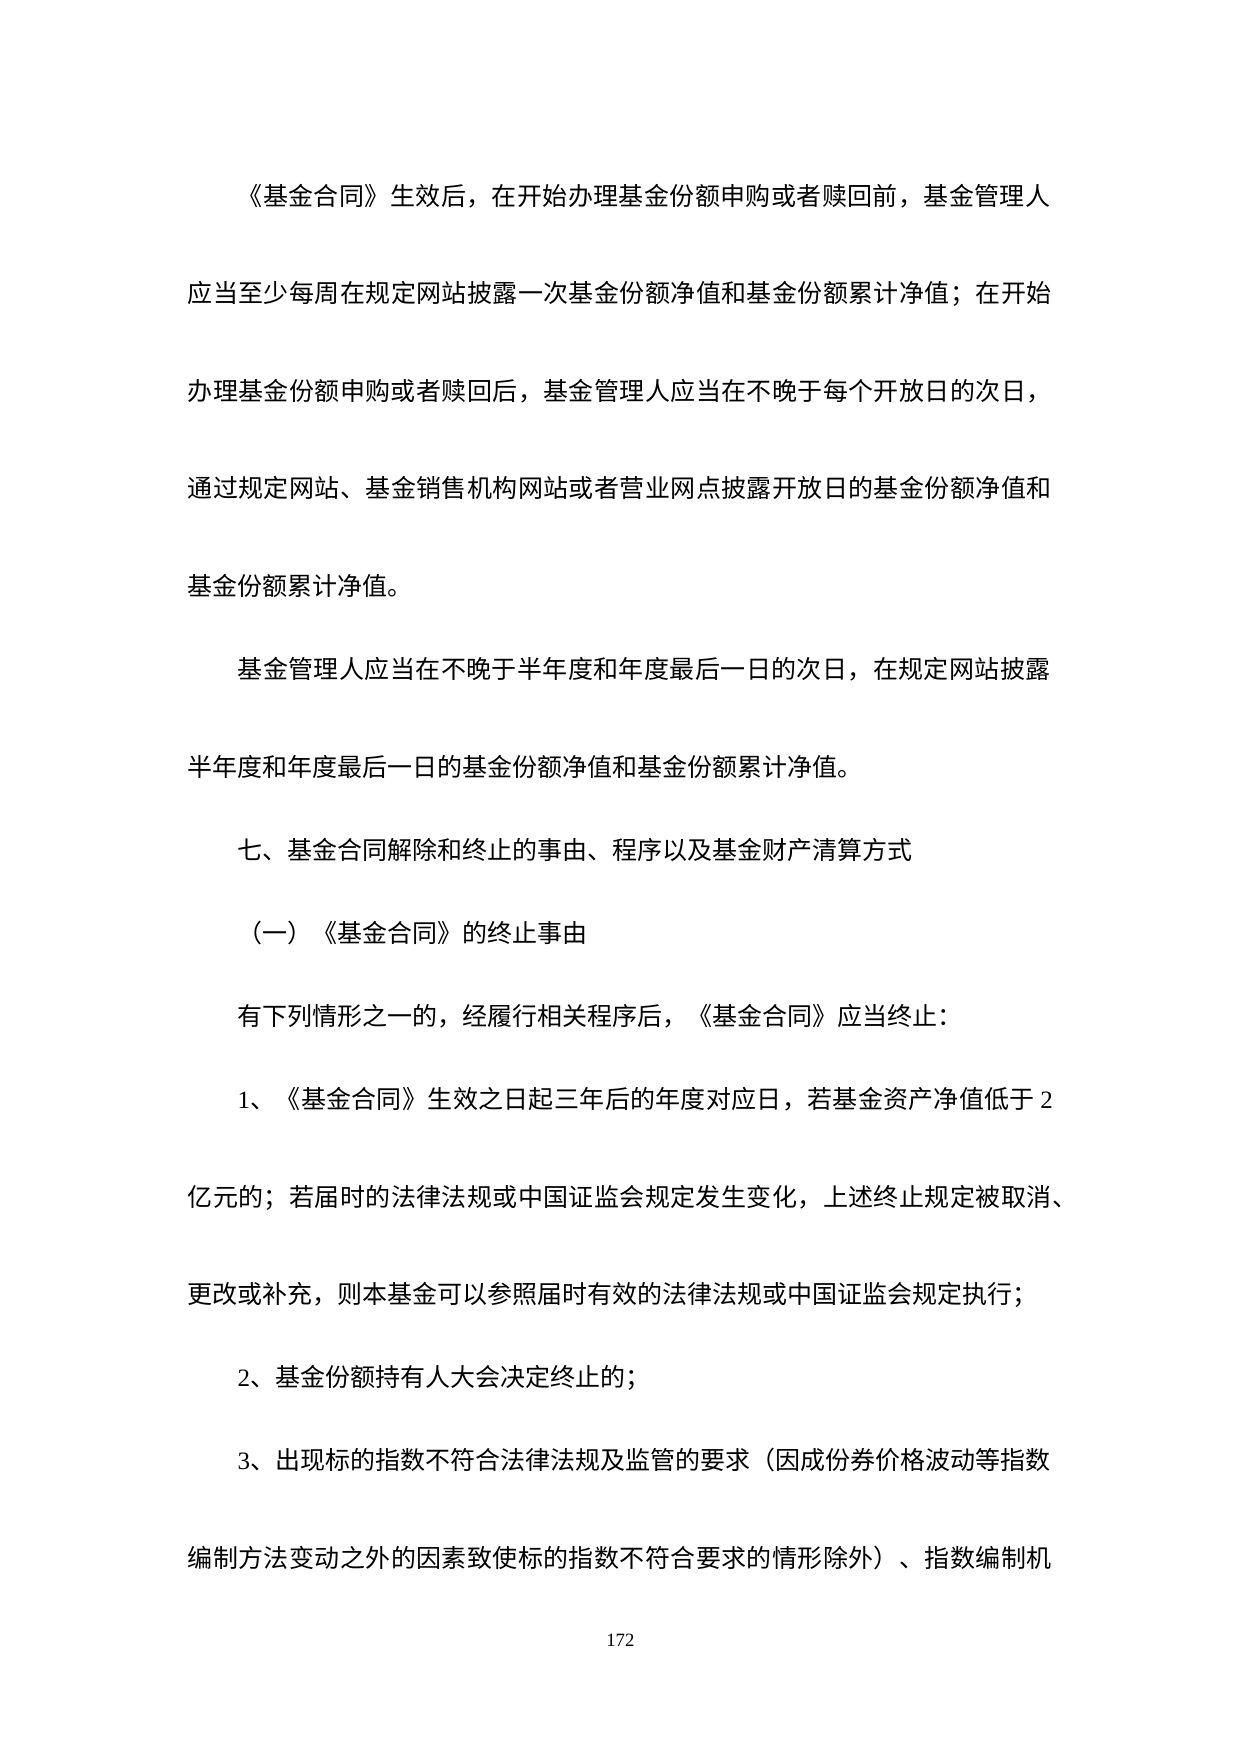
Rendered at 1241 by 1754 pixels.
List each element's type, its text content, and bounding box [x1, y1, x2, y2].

text 2、基金份额持有人大会决定终止的； [187, 1343, 1053, 1408]
text 七、基金合同解除和终止的事由、程序以及基金财产清算方式 [187, 816, 1053, 881]
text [187, 1426, 1053, 1589]
text （一）《基金合同》的终止事由 [187, 899, 1053, 964]
text 1、《基金合同》生效之日起三年后的年度对应日，若基金资产净值低于2 亿元的；若届时的法律法规或中国证监会规定发生变化，上述终止规定被取消、更改或补充，则本基金可以参照届时有效的法律法规或中国证监会规定执行； [187, 1065, 1053, 1325]
text 《基金合同》生效后，在开始办理基金份额申购或者赎回前，基金管理人应当至少每周在规定网站披露一次基金份额净值和基金份额累计净值；在开始办理基金份额申购或者赎回后，基金管理人应当在不晚于每个开放日的次日，通过规定网站、基金销售机构网站或者营业网点披露开放日的基金份额净值和基金份额累计净值。 [187, 162, 1053, 617]
text 有下列情形之一的，经履行相关程序后，《基金合同》应当终止： [187, 982, 1053, 1047]
text 基金管理人应当在不晚于半年度和年度最后一日的次日，在规定网站披露半年度和年度最后一日的基金份额净值和基金份额累计净值。 [187, 635, 1053, 798]
